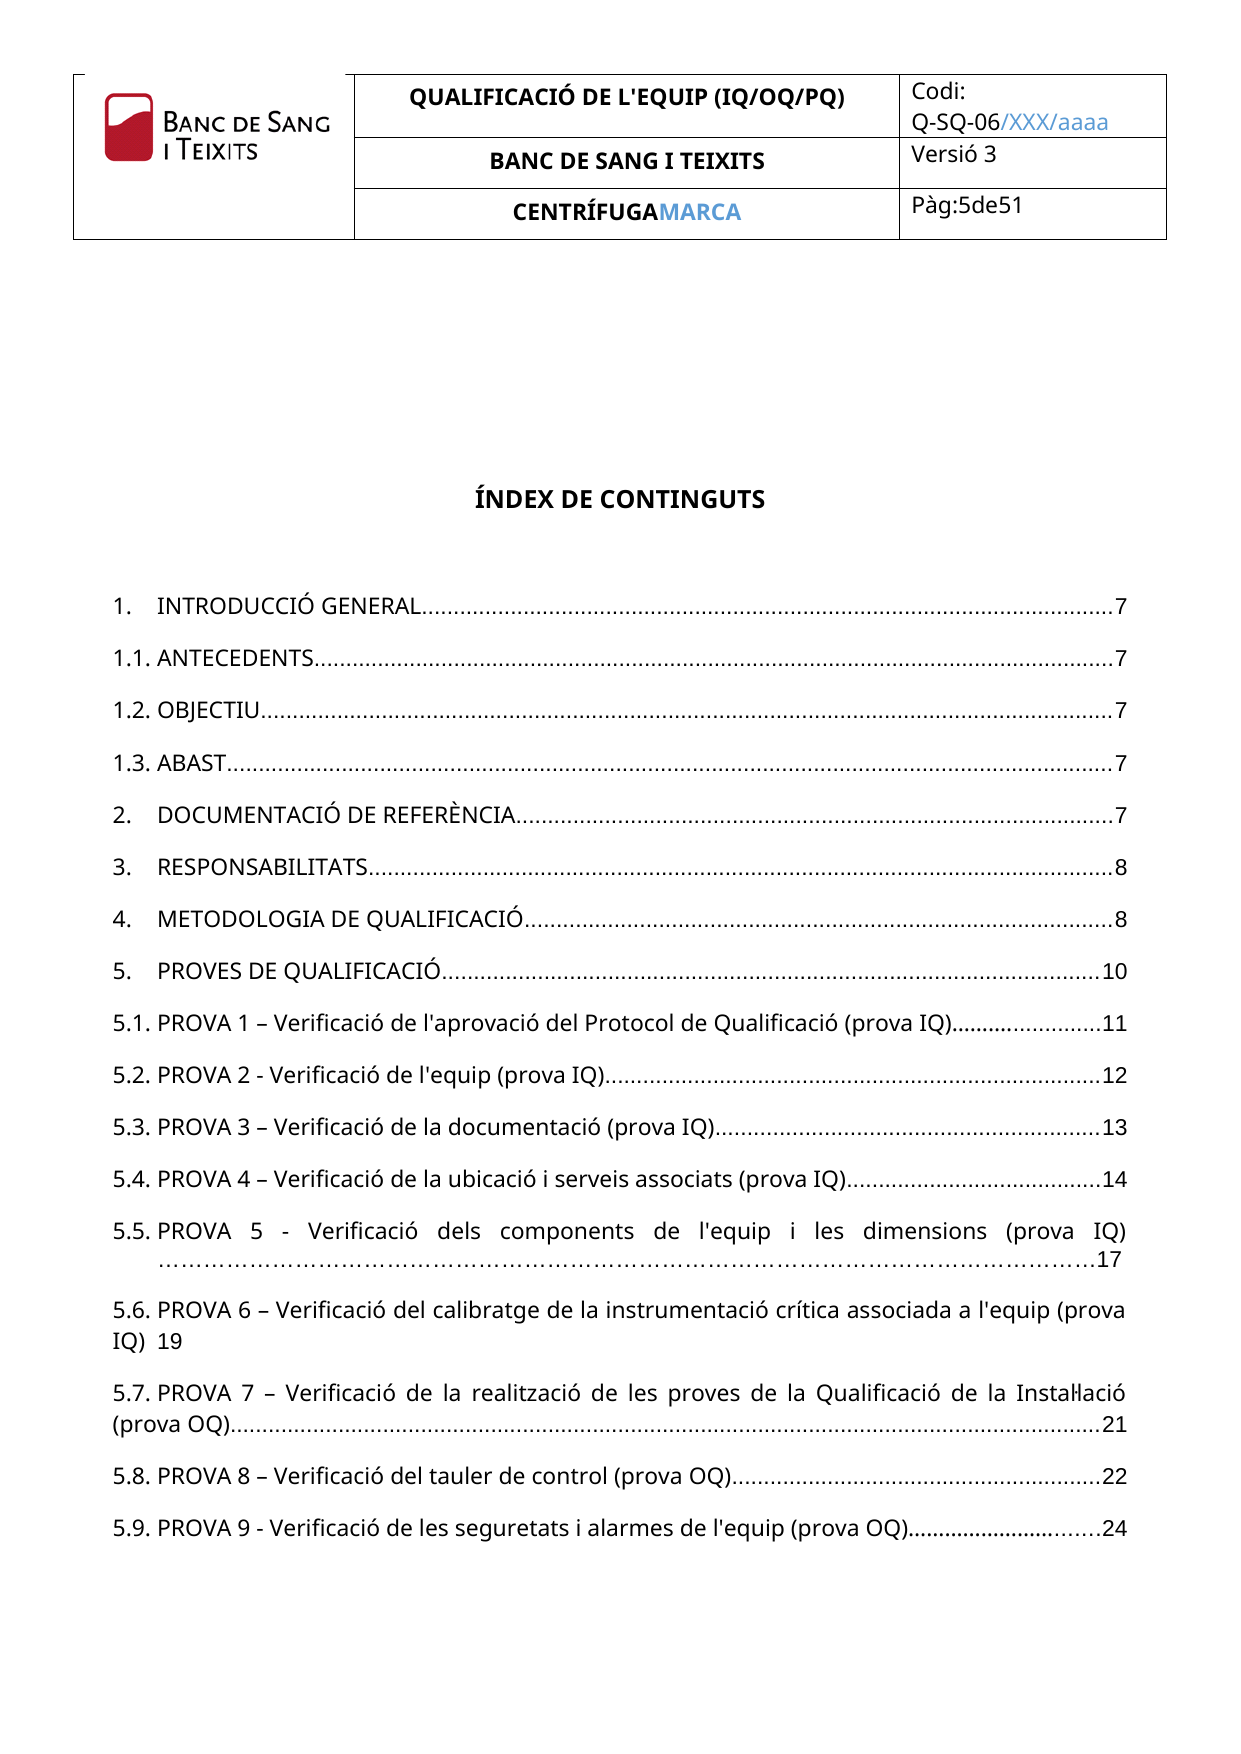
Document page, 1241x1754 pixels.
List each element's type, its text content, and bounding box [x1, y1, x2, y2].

text ÍNDEX DE CONTINGUTS [112, 482, 1128, 516]
picture [84, 74, 346, 178]
